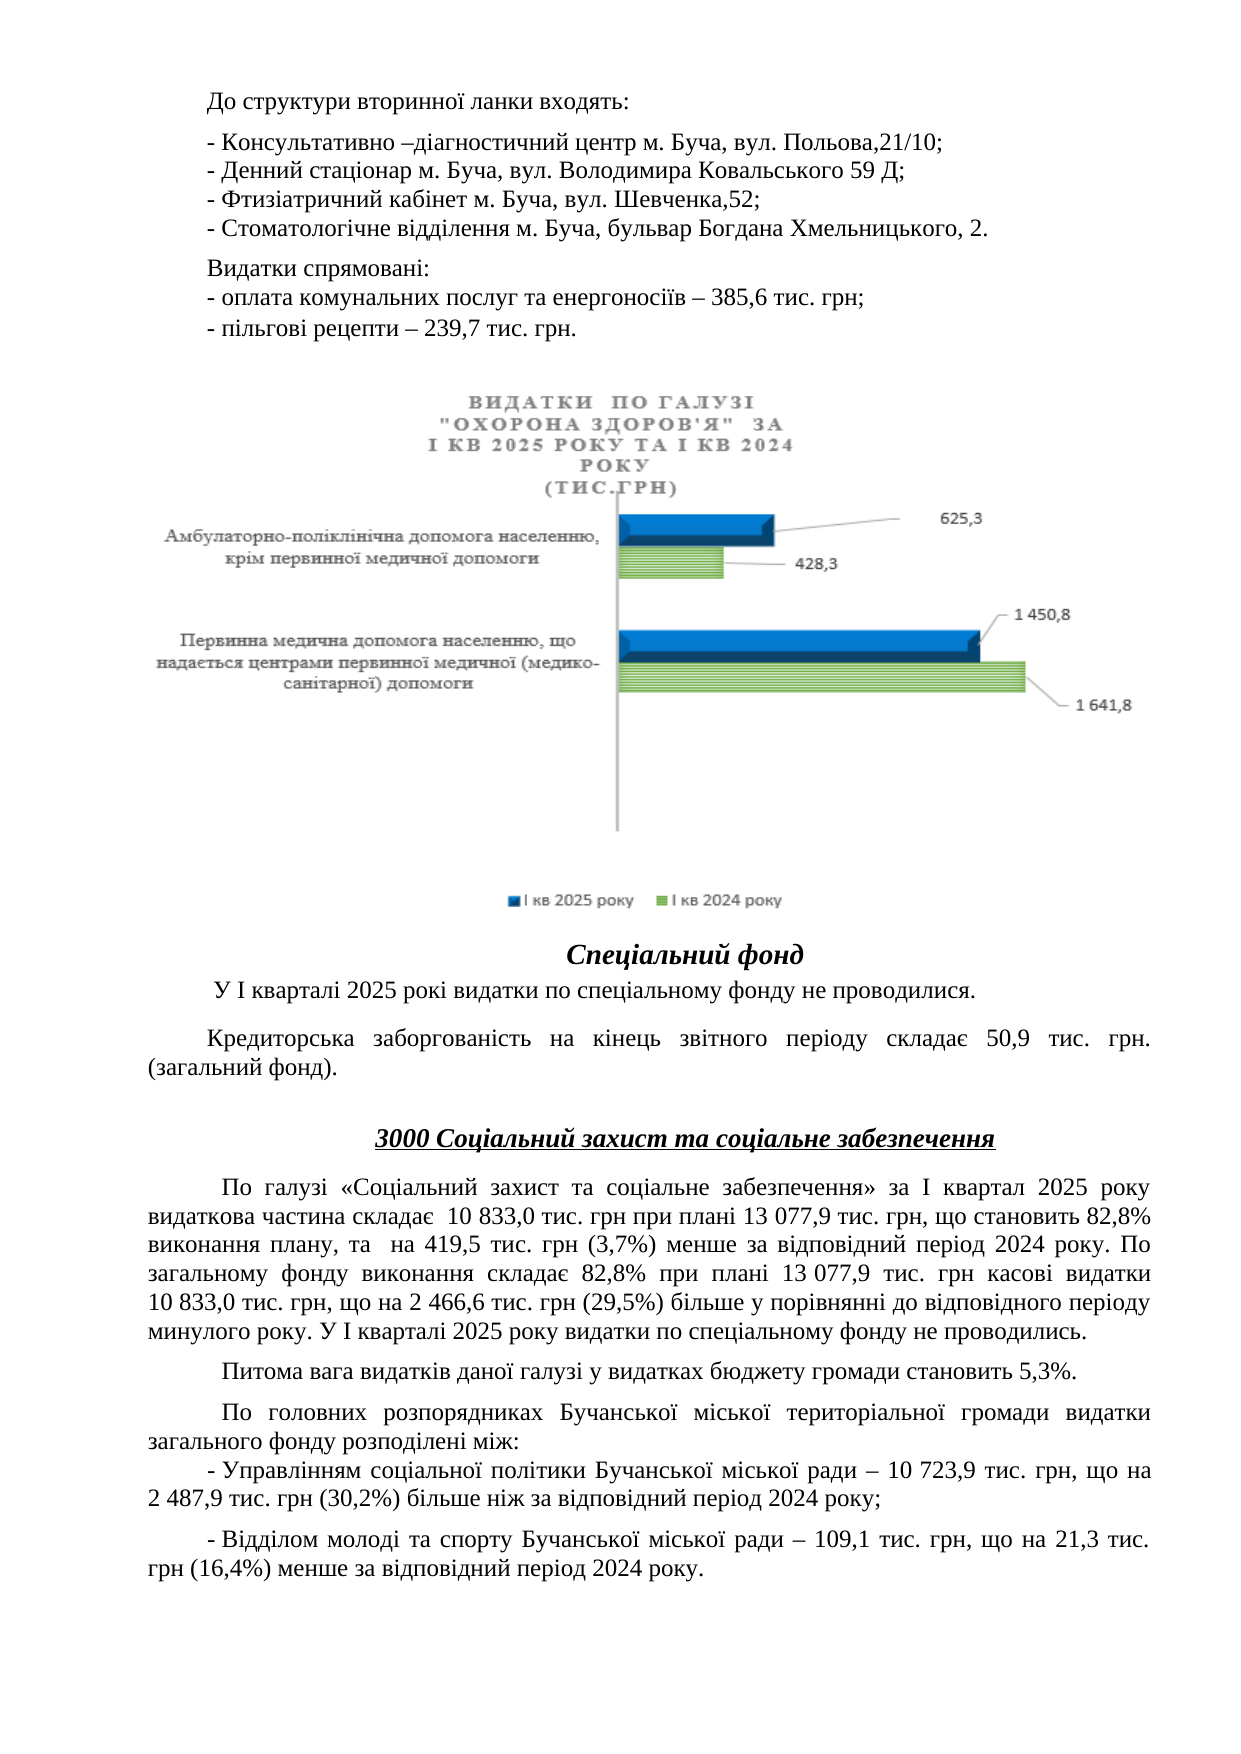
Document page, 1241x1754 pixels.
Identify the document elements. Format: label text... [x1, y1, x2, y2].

text Кредиторська заборгованість на кінець звітного періоду складає 50,9 тис. грн. (загальний фонд). [148, 1023, 1152, 1081]
list оплата комунальних послуг та енергоносіїв – 385,6 тис. грн; [148, 282, 1152, 311]
text Спеціальний фонд [148, 937, 1152, 971]
text - Фтизіатричний кабінет м. Буча, вул. Шевченка,52; [148, 184, 1152, 213]
list Відділом молоді та спорту Бучанської міської ради – 109,1 тис. грн, що на 21,3 тис. грн (16,4%) менше за відповідний період 2024 року. [148, 1524, 1152, 1582]
text У І кварталі 2025 рокі видатки по спеціальному фонду не проводилися. [148, 976, 1152, 1004]
text - Денний стаціонар м. Буча, вул. Володимира Ковальського 59 Д; [148, 155, 1152, 184]
list пільгові рецепти – 239,7 тис. грн. [148, 313, 1152, 341]
text По галузі «Соціальний захист та соціальне забезпечення» за І квартал 2025 року видаткова частина складає 10 833,0 тис. грн при плані 13 077,9 тис. грн, що становить 82,8% виконання плану, та на 419,5 тис. грн (3,7%) менше за відповідний період 2024 року. По загальному фонду виконання складає 82,8% при плані 13 077,9 тис. грн касові видатки 10 833,0 тис. грн, що на 2 466,6 тис. грн (29,5%) більше у порівнянні до відповідного періоду минулого року. У І кварталі 2025 року видатки по спеціальному фонду не проводились. [148, 1172, 1152, 1344]
text - Стоматологічне відділення м. Буча, бульвар Богдана Хмельницького, 2. [148, 213, 1152, 242]
text - Консультативно –діагностичний центр м. Буча, вул. Польова,21/10; [148, 127, 1152, 155]
text Питома вага видатків даної галузі у видатках бюджету громади становить 5,3%. [148, 1356, 1152, 1385]
list Управлінням соціальної політики Бучанської міської ради – 10 723,9 тис. грн, що на 2 487,9 тис. грн (30,2%) більше ніж за відповідний період 2024 року; [148, 1455, 1152, 1512]
text 3000 Соціальний захист та соціальне забезпечення [148, 1122, 1152, 1153]
picture [147, 373, 1134, 919]
text Видатки спрямовані: [148, 253, 1152, 282]
text По головних розпорядниках Бучанської міської територіальної громади видатки загального фонду розподілені між: [148, 1397, 1152, 1455]
text До структури вторинної ланки входять: [148, 86, 1152, 114]
